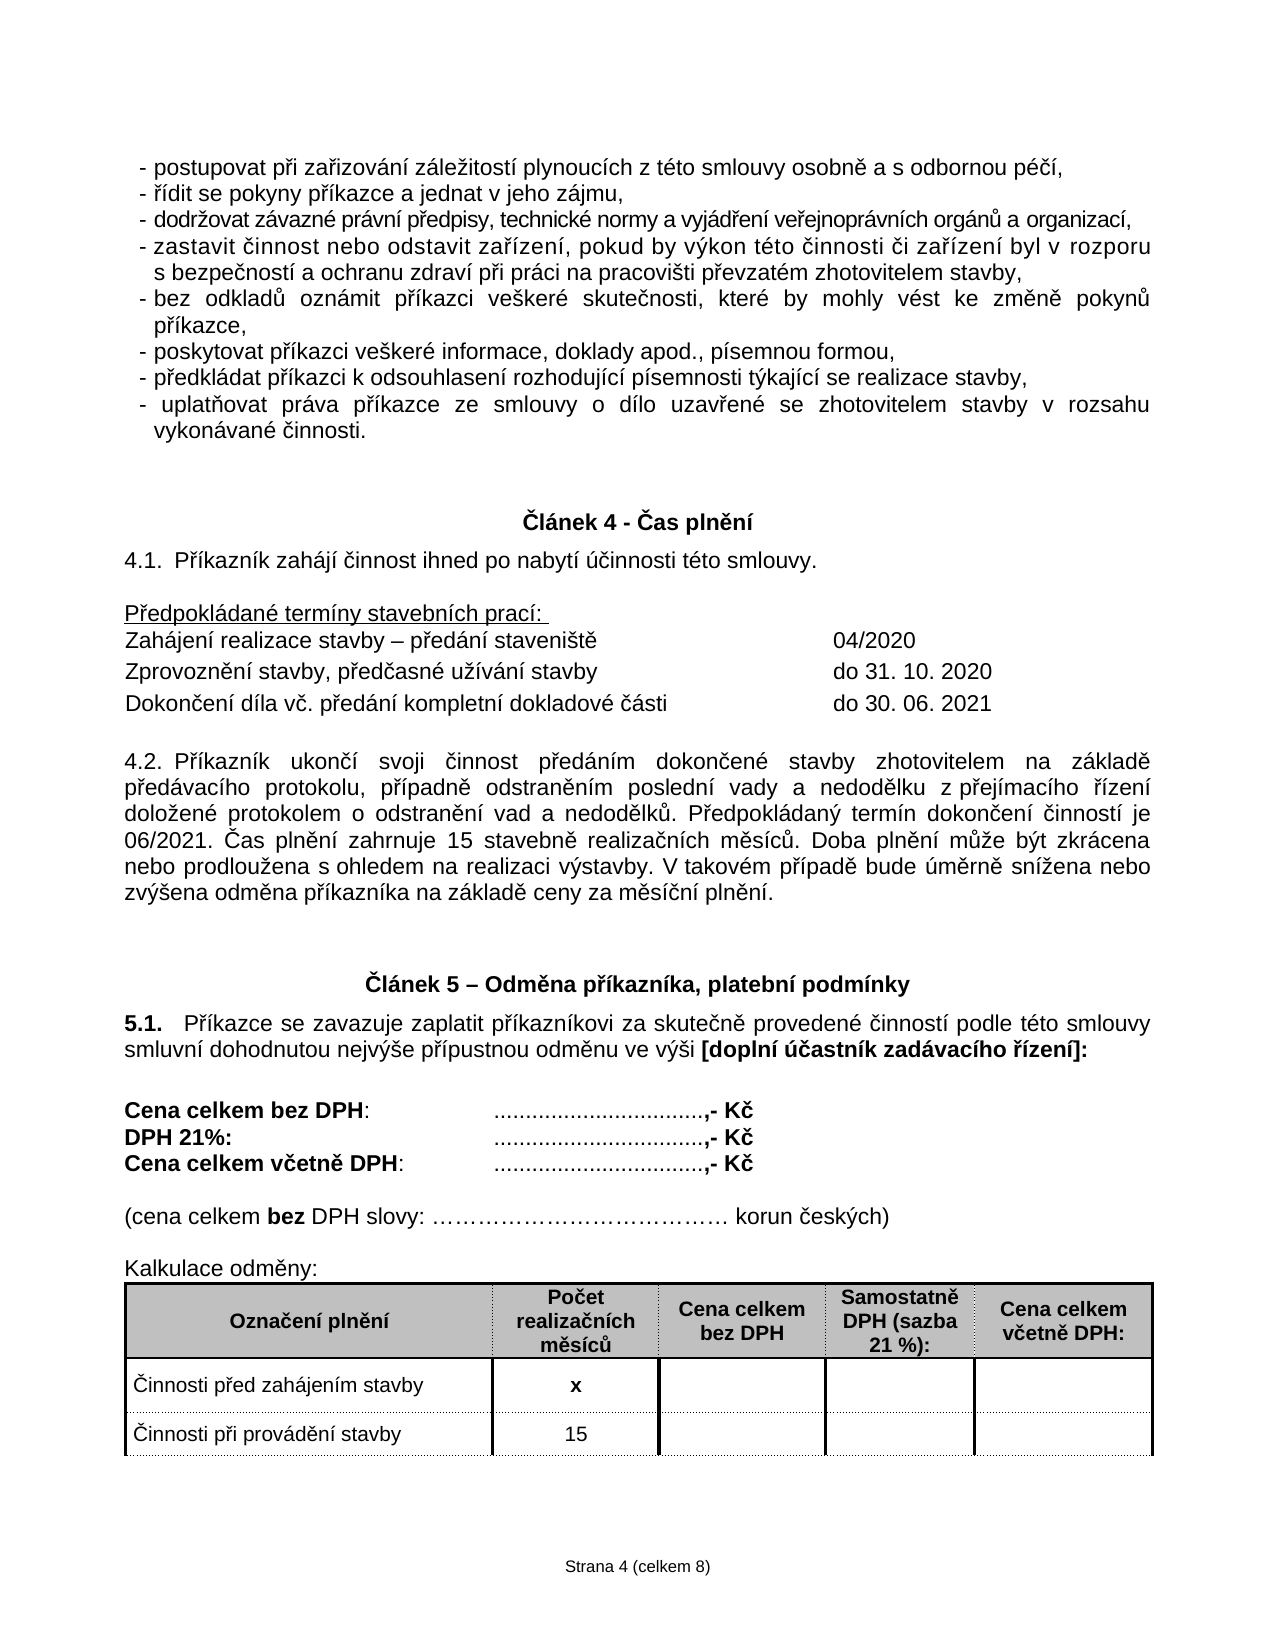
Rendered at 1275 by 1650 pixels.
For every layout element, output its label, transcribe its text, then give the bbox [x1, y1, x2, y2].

table_cell [976, 1359, 1151, 1412]
table_header Cena celkem bez DPH [659, 1285, 825, 1357]
text Předpokládané termíny stavebních prací: [124, 600, 1151, 627]
table_cell 15 [494, 1412, 657, 1455]
list Příkazník ukončí svoji činnost předáním dokončené stavby zhotovitelem na základě předávacího protokolu, případně odstraněním poslední vady a nedodělku z přejímacího řízení doložené protokolem o odstranění vad a nedodělků. Předpokládaný termín dokončení činností je 06/2021. Čas plnění zahrnuje 15 stavebně realizačních měsíců. Doba plnění může být zkrácena nebo prodloužena s ohledem na realizaci výstavby. V takovém případě bude úměrně snížena nebo zvýšena odměna příkazníka na základě ceny za měsíční plnění. [124, 748, 1151, 906]
table_cell [827, 1359, 973, 1412]
text DPH 21%: .................................,- Kč [124, 1123, 1151, 1150]
text - poskytovat příkazci veškeré informace, doklady apod., písemnou formou, [139, 338, 1151, 364]
title Zahájení realizace stavby – předání staveniště 04/2020 [125, 627, 1151, 653]
text - řídit se pokyny příkazce a jednat v jeho zájmu, [139, 180, 1151, 206]
text - uplatňovat práva příkazce ze smlouvy o dílo uzavřené se zhotovitelem stavby v rozsahu vykonávané činnosti. [139, 391, 1151, 443]
table_cell [661, 1412, 824, 1455]
list Příkazce se zavazuje zaplatit příkazníkovi za skutečně provedené činností podle této smlouvy smluvní dohodnutou nejvýše přípustnou odměnu ve výši [doplní účastník zadávacího řízení]: [124, 1010, 1151, 1062]
list Příkazník zahájí činnost ihned po nabytí účinnosti této smlouvy. [124, 547, 1151, 574]
table_header Označení plnění [127, 1285, 493, 1357]
text Článek 5 – Odměna příkazníka, platební podmínky [124, 971, 1151, 997]
title Zprovoznění stavby, předčasné užívání stavby do 31. 10. 2020 [125, 658, 1151, 684]
text Kalkulace odměny: [124, 1255, 1151, 1282]
text - předkládat příkazci k odsouhlasení rozhodující písemnosti týkající se realizace stavby, [139, 364, 1151, 391]
table_cell [976, 1412, 1151, 1455]
table_header Počet realizačních měsíců [493, 1285, 659, 1357]
text - bez odkladů oznámit příkazci veškeré skutečnosti, které by mohly vést ke změně pokynů příkazce, [139, 285, 1151, 338]
table_cell Činnosti před zahájením stavby [127, 1359, 491, 1412]
text - zastavit činnost nebo odstavit zařízení, pokud by výkon této činnosti či zařízení byl v rozporu s bezpečností a ochranu zdraví při práci na pracovišti převzatém zhotovitelem stavby, [139, 233, 1151, 285]
text Cena celkem včetně DPH: .................................,- Kč [124, 1150, 1151, 1176]
text Článek 4 - Čas plnění [124, 509, 1151, 535]
text (cena celkem bez DPH slovy: ………………………………… korun českých) [124, 1203, 1151, 1229]
table_cell Činnosti při provádění stavby [127, 1412, 491, 1455]
table_header Samostatně DPH (sazba 21 %): [825, 1285, 974, 1357]
text - postupovat při zařizování záležitostí plynoucích z této smlouvy osobně a s odbornou péčí, [139, 153, 1151, 180]
text - dodržovat závazné právní předpisy, technické normy a vyjádření veřejnoprávních orgánů a organizací, [139, 206, 1151, 233]
table_cell [827, 1412, 973, 1455]
table_cell [661, 1359, 824, 1412]
title Dokončení díla vč. předání kompletní dokladové části do 30. 06. 2021 [125, 690, 1151, 716]
text Cena celkem bez DPH: .................................,- Kč [124, 1097, 1151, 1123]
table_cell x [494, 1359, 657, 1412]
table_header Cena celkem včetně DPH: [975, 1285, 1151, 1357]
